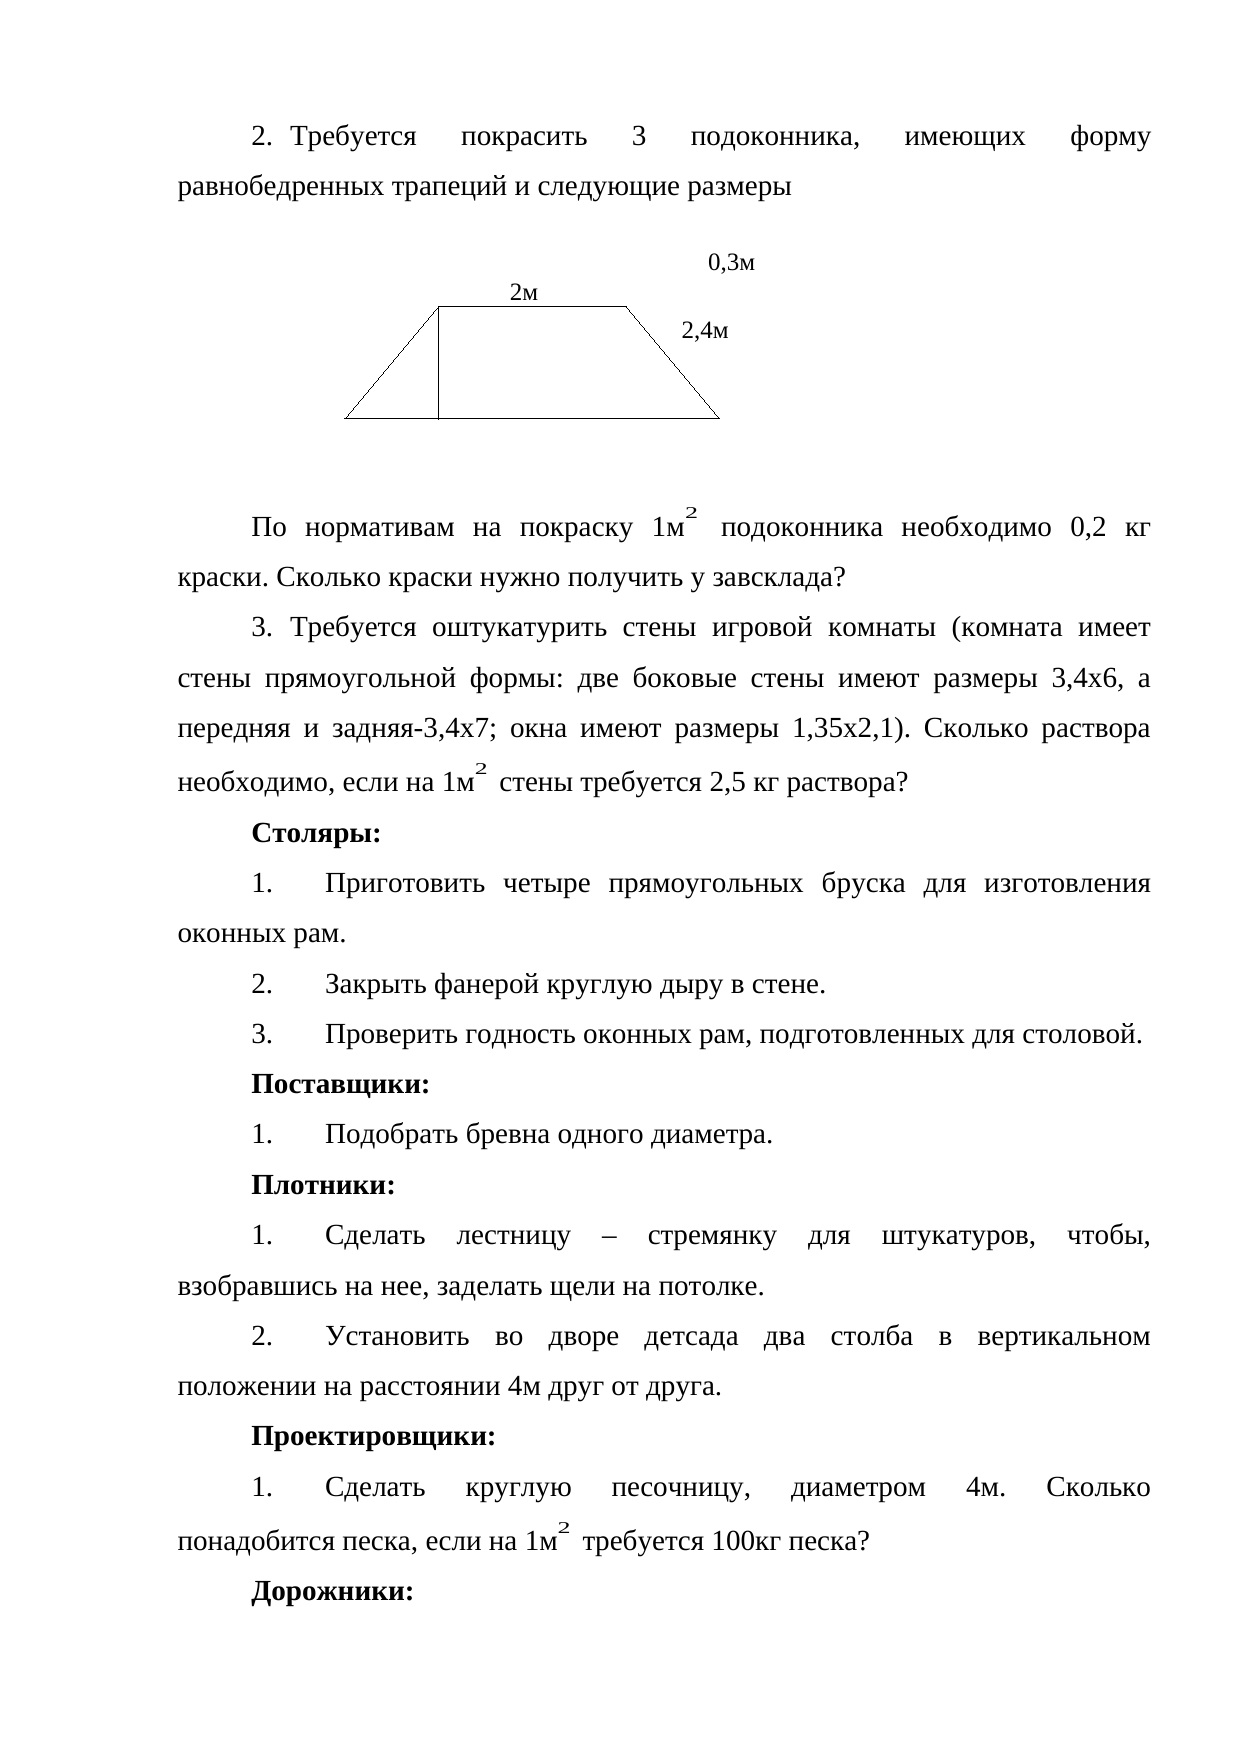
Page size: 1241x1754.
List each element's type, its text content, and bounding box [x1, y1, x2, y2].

list Подобрать бревна одного диаметра. [177, 1117, 1152, 1150]
text Дорожники: [177, 1573, 1152, 1607]
text Поставщики: [177, 1066, 1152, 1100]
text Столяры: [177, 815, 1152, 848]
list Требуется покрасить 3 подоконника, имеющих форму равнобедренных трапеций и следующие размеры [177, 118, 1152, 202]
list Приготовить четыре прямоугольных бруска для изготовления оконных рам. [177, 865, 1152, 949]
text По нормативам на покраску 1м подоконника необходимо краски. Сколько краски нужно получить у завсклада? [177, 505, 1152, 593]
list Проверить годность оконных рам, подготовленных для столовой. [177, 1016, 1152, 1049]
text Плотники: [177, 1167, 1152, 1201]
list Требуется оштукатурить стены игровой комнаты (комната имеет стены прямоугольной формы: две боковые стены имеют размеры 3,4х6, а передняя и задняя-3,4х7; окна имеют размеры 1,35х2,1). Сколько раствора необходимо, если на 1м стены требуется раствора? [177, 609, 1152, 798]
list Сделать круглую песочницу, диаметром 4м. Сколько понадобится песка, если на 1м требуется 100кг песка? [177, 1469, 1152, 1557]
list Сделать лестницу – стремянку для штукатуров, чтобы, взобравшись на нее, заделать щели на потолке. [177, 1217, 1152, 1301]
text Проектировщики: [177, 1418, 1152, 1452]
list Закрыть фанерой круглую дыру в стене. [177, 966, 1152, 999]
list Установить во дворе детсада два столба в вертикальном положении на расстоянии 4м друг от друга. [177, 1318, 1152, 1402]
